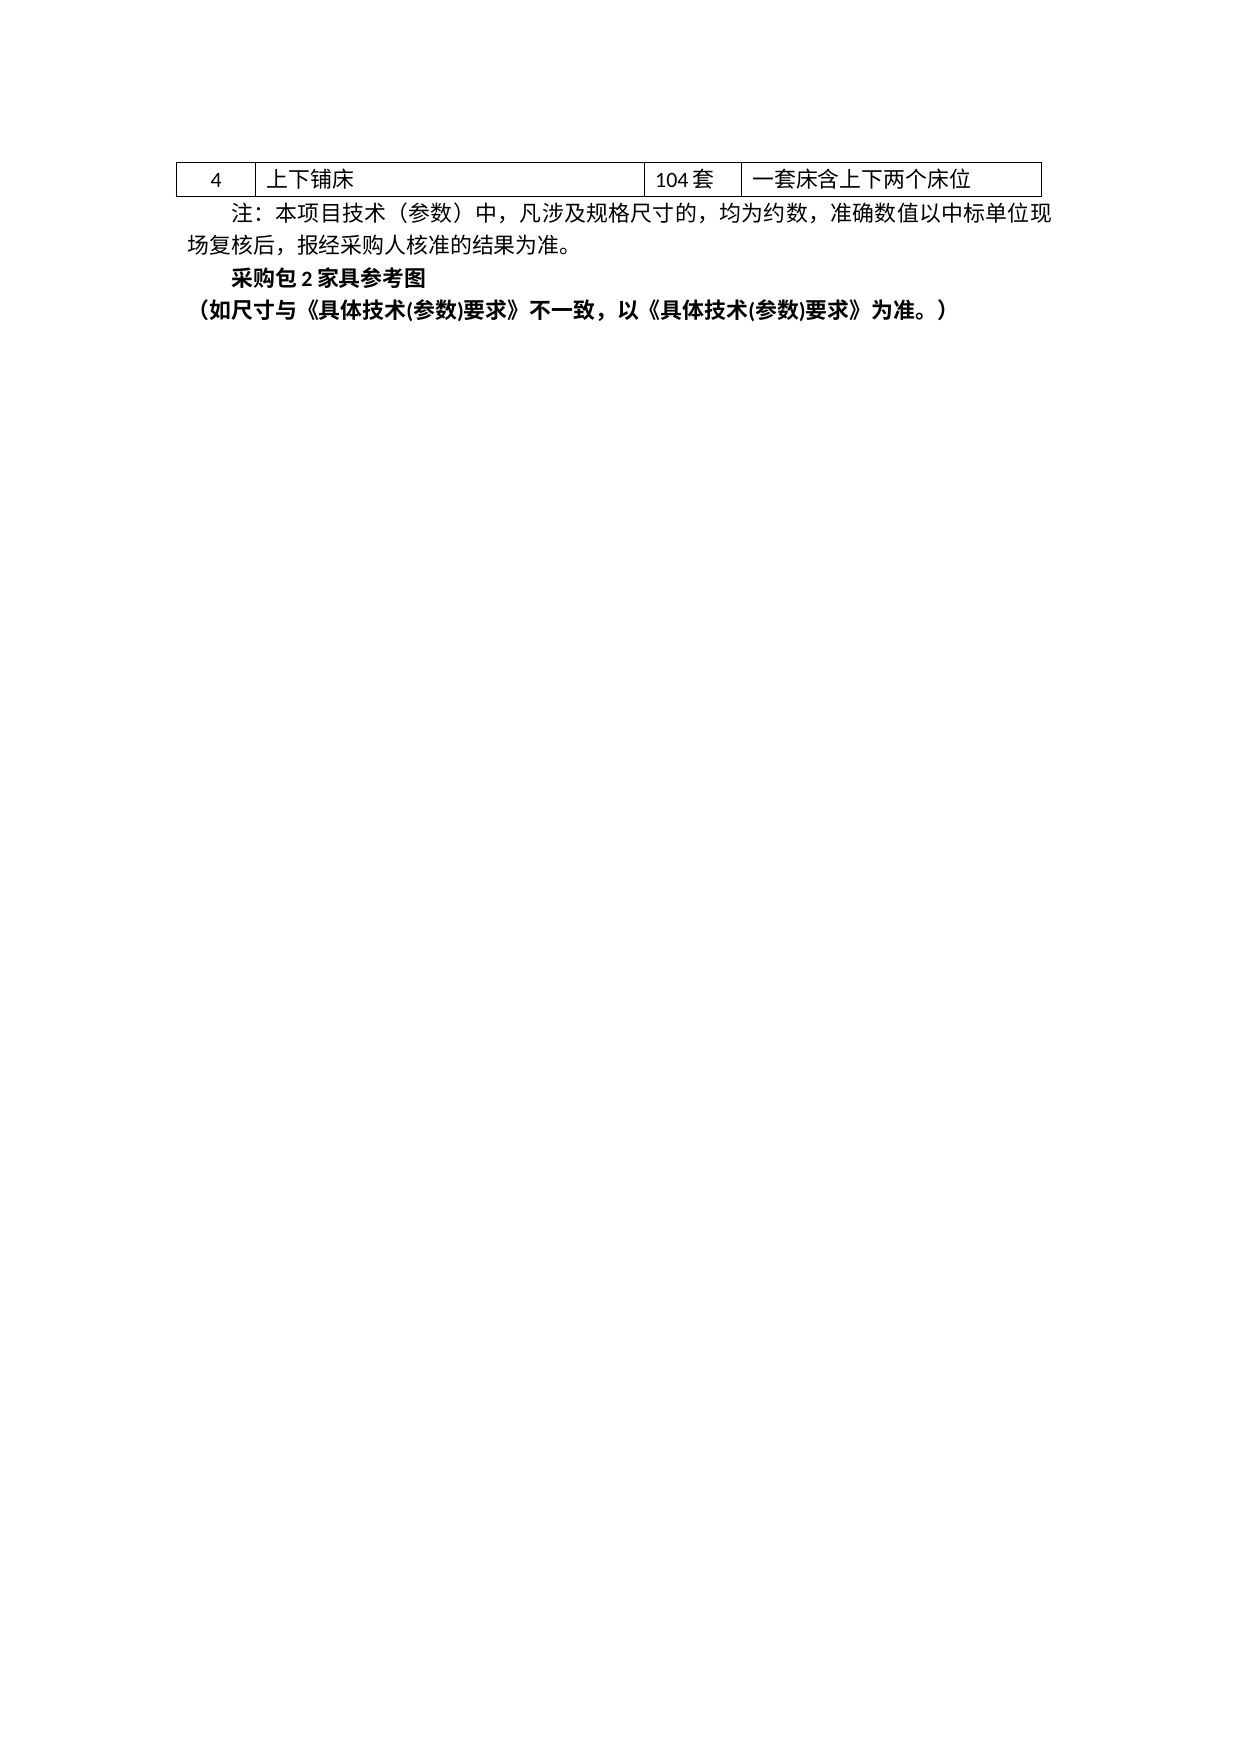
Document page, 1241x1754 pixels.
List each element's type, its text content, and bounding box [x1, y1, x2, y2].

table_cell 一套床含上下两个床位 [742, 163, 1041, 196]
text （如尺寸与《具体技术(参数)要求》不一致，以《具体技术(参数)要求》为准。） [187, 294, 1053, 327]
text 采购包2家具参考图 [187, 262, 1053, 294]
text 注：本项目技术（参数）中，凡涉及规格尺寸的，均为约数，准确数值以中标单位现场复核后，报经采购人核准的结果为准。 [187, 197, 1053, 262]
table_cell 104套 [645, 163, 741, 196]
table_cell 4 [177, 163, 255, 196]
table_cell 上下铺床 [256, 163, 644, 196]
